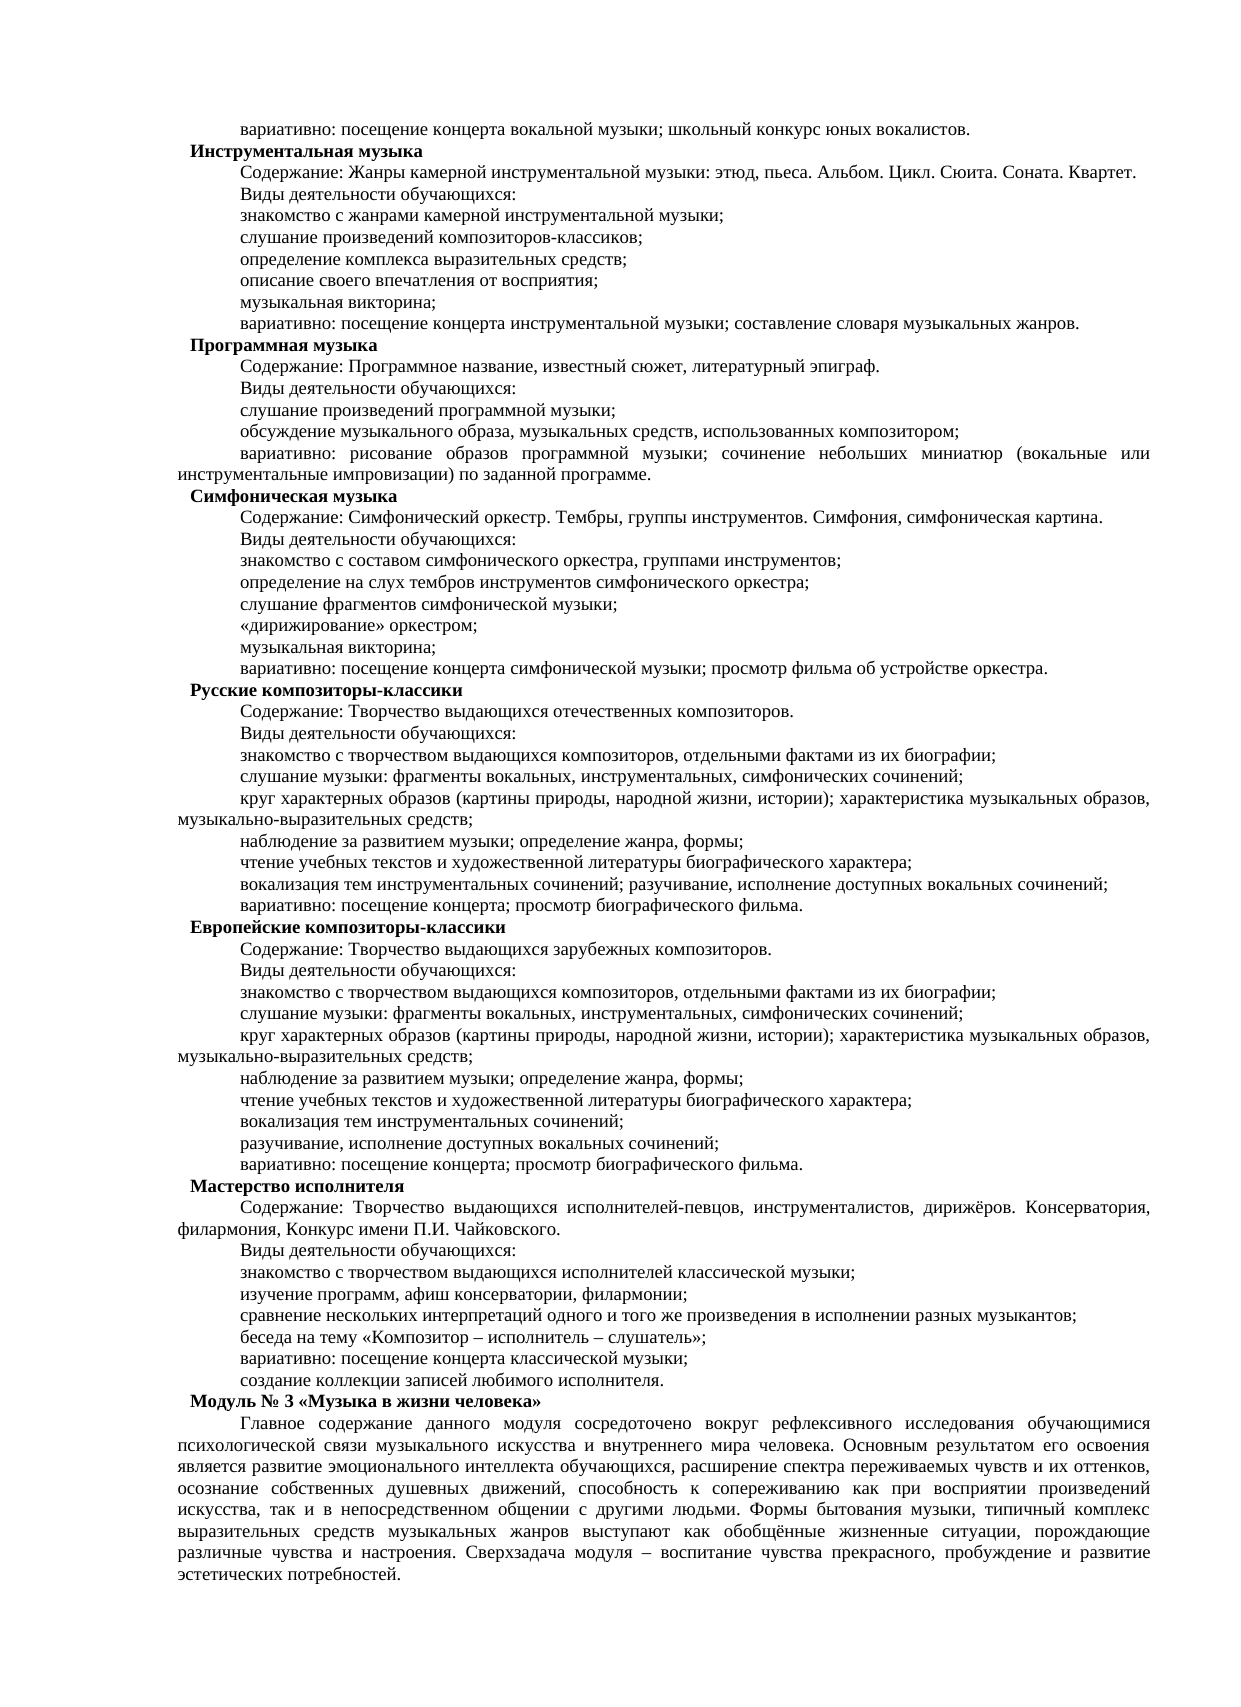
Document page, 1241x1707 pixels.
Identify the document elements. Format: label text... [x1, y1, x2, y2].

text наблюдение за развитием музыки; определение жанра, формы; [177, 830, 1152, 851]
text круг характерных образов (картины природы, народной жизни, истории); характеристика музыкальных образов, музыкально-выразительных средств; [177, 787, 1152, 830]
text Инструментальная музыка [190, 140, 1152, 161]
text определение комплекса выразительных средств; [177, 247, 1152, 269]
text чтение учебных текстов и художественной литературы биографического характера; [177, 1088, 1152, 1110]
text разучивание, исполнение доступных вокальных сочинений; [177, 1132, 1152, 1153]
text Симфоническая музыка [190, 485, 1152, 506]
text вариативно: посещение концерта инструментальной музыки; составление словаря музыкальных жанров. [177, 312, 1152, 334]
text Содержание: Жанры камерной инструментальной музыки: этюд, пьеса. Альбом. Цикл. Сюита. Соната. Квартет. [177, 161, 1152, 183]
text Европейские композиторы-классики [190, 916, 1152, 937]
text беседа на тему «Композитор – исполнитель – слушатель»; [177, 1326, 1152, 1347]
text Виды деятельности обучающихся: [177, 377, 1152, 398]
text Содержание: Творчество выдающихся исполнителей-певцов, инструменталистов, дирижёров. Консерватория, филармония, Конкурс имени П.И. Чайковского. [177, 1196, 1152, 1239]
text слушание фрагментов симфонической музыки; [177, 592, 1152, 614]
text Мастерство исполнителя [190, 1175, 1152, 1196]
text вокализация тем инструментальных сочинений; разучивание, исполнение доступных вокальных сочинений; [177, 873, 1152, 894]
text чтение учебных текстов и художественной литературы биографического характера; [177, 851, 1152, 873]
text музыкальная викторина; [177, 291, 1152, 312]
text Содержание: Симфонический оркестр. Тембры, группы инструментов. Симфония, симфоническая картина. [177, 506, 1152, 528]
text знакомство с творчеством выдающихся композиторов, отдельными фактами из их биографии; [177, 743, 1152, 765]
text слушание произведений композиторов-классиков; [177, 226, 1152, 247]
text знакомство с жанрами камерной инструментальной музыки; [177, 204, 1152, 226]
text Модуль № 3 «Музыка в жизни человека» [190, 1390, 1152, 1412]
text знакомство с творчеством выдающихся исполнителей классической музыки; [177, 1261, 1152, 1282]
text вариативно: посещение концерта классической музыки; [177, 1347, 1152, 1369]
text Виды деятельности обучающихся: [177, 1239, 1152, 1261]
text вариативно: посещение концерта; просмотр биографического фильма. [177, 894, 1152, 916]
text обсуждение музыкального образа, музыкальных средств, использованных композитором; [177, 420, 1152, 442]
text вариативно: посещение концерта; просмотр биографического фильма. [177, 1153, 1152, 1175]
text вариативно: рисование образов программной музыки; сочинение небольших миниатюр (вокальные или инструментальные импровизации) по заданной программе. [177, 442, 1152, 485]
text создание коллекции записей любимого исполнителя. [177, 1369, 1152, 1390]
text вариативно: посещение концерта симфонической музыки; просмотр фильма об устройстве оркестра. [177, 657, 1152, 679]
text сравнение нескольких интерпретаций одного и того же произведения в исполнении разных музыкантов; [177, 1304, 1152, 1326]
text круг характерных образов (картины природы, народной жизни, истории); характеристика музыкальных образов, музыкально-выразительных средств; [177, 1024, 1152, 1067]
text вокализация тем инструментальных сочинений; [177, 1110, 1152, 1132]
text Виды деятельности обучающихся: [177, 722, 1152, 743]
text определение на слух тембров инструментов симфонического оркестра; [177, 571, 1152, 592]
text слушание музыки: фрагменты вокальных, инструментальных, симфонических сочинений; [177, 765, 1152, 787]
text «дирижирование» оркестром; [177, 614, 1152, 636]
text слушание музыки: фрагменты вокальных, инструментальных, симфонических сочинений; [177, 1002, 1152, 1024]
text слушание произведений программной музыки; [177, 398, 1152, 420]
text вариативно: посещение концерта вокальной музыки; школьный конкурс юных вокалистов. [177, 118, 1152, 140]
text знакомство с творчеством выдающихся композиторов, отдельными фактами из их биографии; [177, 981, 1152, 1002]
text Содержание: Творчество выдающихся отечественных композиторов. [177, 700, 1152, 722]
text Русские композиторы-классики [190, 679, 1152, 700]
text наблюдение за развитием музыки; определение жанра, формы; [177, 1067, 1152, 1088]
text описание своего впечатления от восприятия; [177, 269, 1152, 291]
text Главное содержание данного модуля сосредоточено вокруг рефлексивного исследования обучающимися психологической связи музыкального искусства и внутреннего мира человека. Основным результатом его освоения является развитие эмоционального интеллекта обучающихся, расширение спектра переживаемых чувств и их оттенков, осознание собственных душевных движений, способность к сопереживанию как при восприятии произведений искусства, так и в непосредственном общении с другими людьми. Формы бытования музыки, типичный комплекс выразительных средств музыкальных жанров выступают как обобщённые жизненные ситуации, порождающие различные чувства и настроения. Сверхзадача модуля – воспитание чувства прекрасного, пробуждение и развитие эстетических потребностей. [177, 1412, 1152, 1584]
text знакомство с составом симфонического оркестра, группами инструментов; [177, 549, 1152, 571]
text Содержание: Программное название, известный сюжет, литературный эпиграф. [177, 355, 1152, 377]
text Виды деятельности обучающихся: [177, 528, 1152, 549]
text музыкальная викторина; [177, 636, 1152, 657]
text Программная музыка [190, 334, 1152, 355]
text Виды деятельности обучающихся: [177, 183, 1152, 204]
text Виды деятельности обучающихся: [177, 959, 1152, 981]
text Содержание: Творчество выдающихся зарубежных композиторов. [177, 937, 1152, 959]
text изучение программ, афиш консерватории, филармонии; [177, 1282, 1152, 1304]
